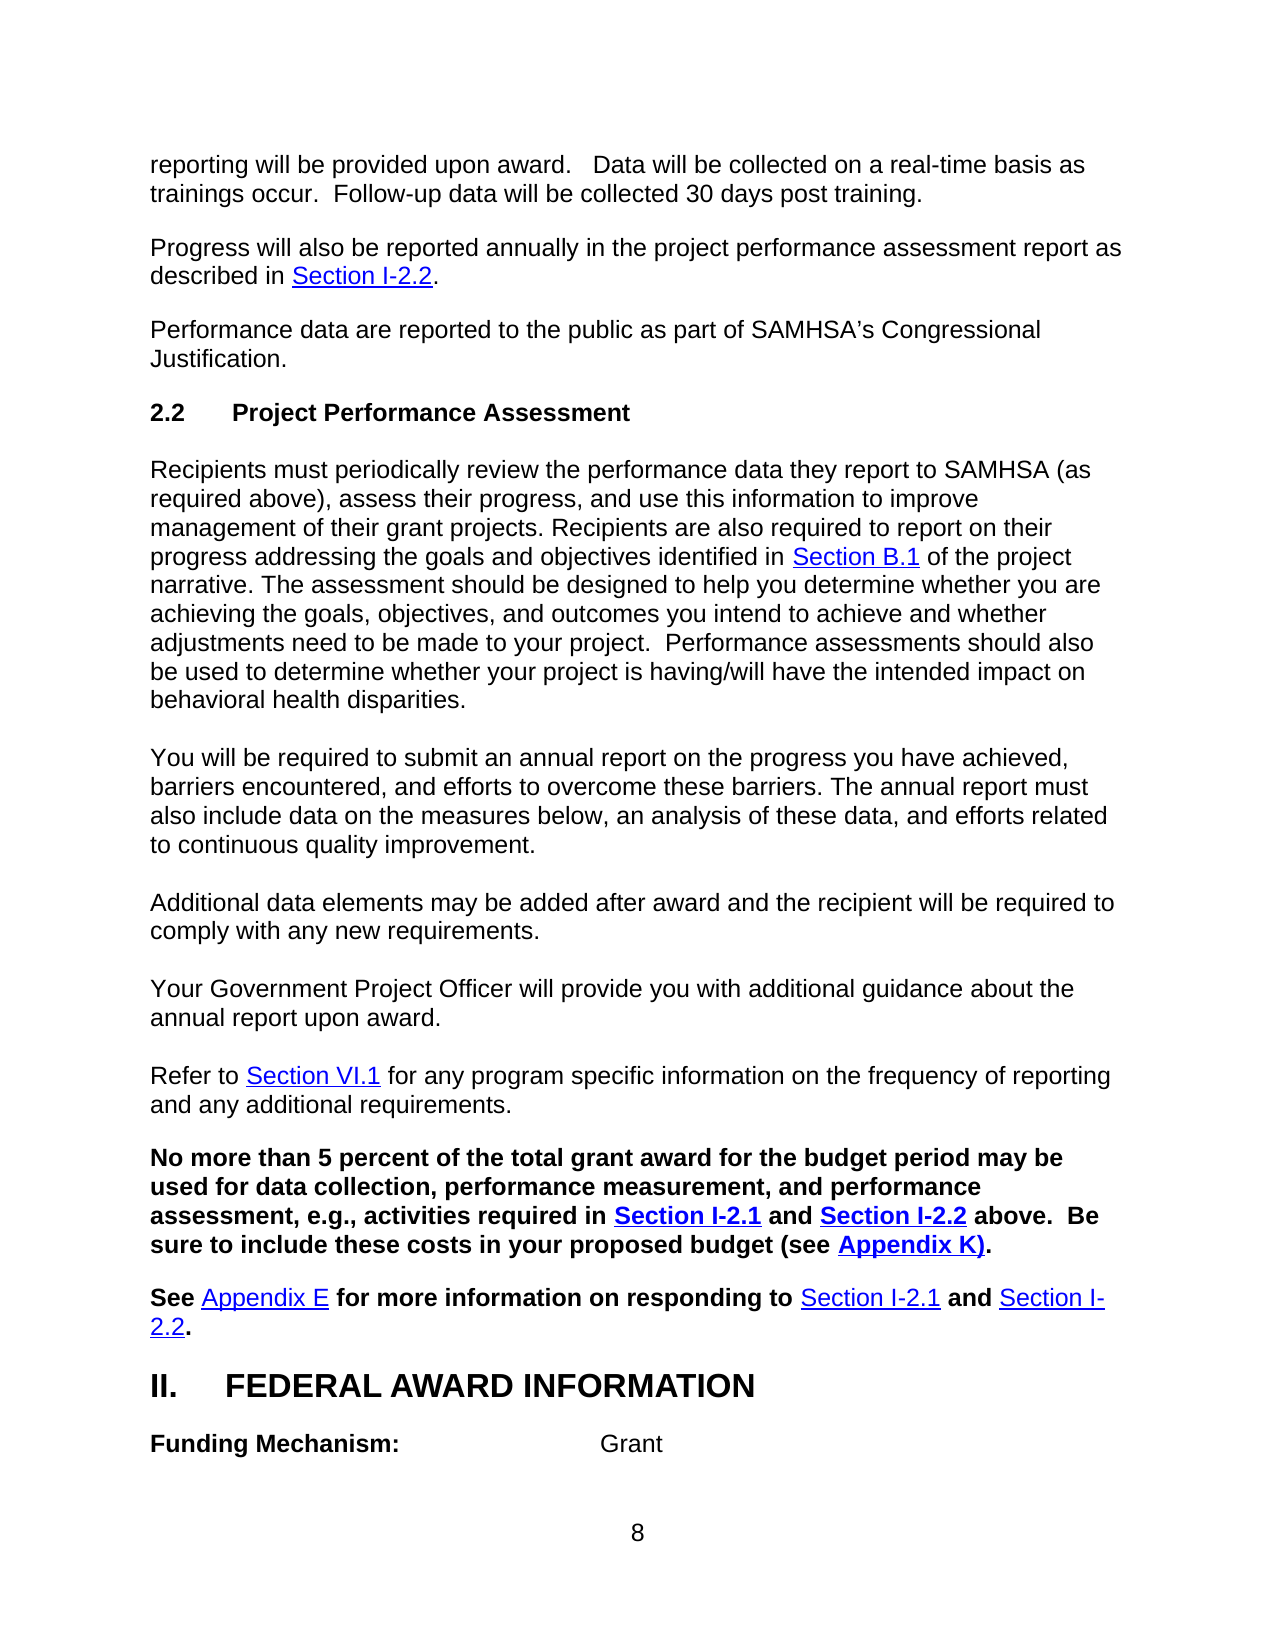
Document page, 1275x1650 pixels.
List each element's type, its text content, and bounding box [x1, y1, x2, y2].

text Recipients must periodically review the performance data they report to SAMHSA (as required above), assess their progress, and use this information to improve management of their grant projects. Recipients are also required to report on their progress addressing the goals and objectives identified in Section B.1 of the project narrative. The assessment should be designed to help you determine whether you are achieving the goals, objectives, and outcomes you intend to achieve and whether adjustments need to be made to your project. Performance assessments should also be used to determine whether your project is having/will have the intended impact on behavioral health disparities. [150, 455, 1125, 714]
subtitle II. FEDERAL AWARD INFORMATION [150, 1366, 1125, 1404]
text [150, 150, 1125, 207]
text See Appendix E for more information on responding to Section I-2.1 and Section I-2.2. [150, 1283, 1125, 1341]
text Refer to Section VI.1 for any program specific information on the frequency of reporting and any additional requirements. [150, 1061, 1125, 1118]
text No more than 5 percent of the total grant award for the budget period may be used for data collection, performance measurement, and performance assessment, e.g., activities required in Section I-2.1 and Section I-2.2 above. Be sure to include these costs in your proposed budget (see Appendix K). [150, 1143, 1125, 1258]
text You will be required to submit an annual report on the progress you have achieved, barriers encountered, and efforts to overcome these barriers. The annual report must also include data on the measures below, an analysis of these data, and efforts related to continuous quality improvement. [150, 743, 1125, 858]
text Performance data are reported to the public as part of SAMHSA’s Congressional Justification. [150, 315, 1125, 372]
text Your Government Project Officer will provide you with additional guidance about the annual report upon award. [150, 974, 1125, 1032]
subtitle 2.2 Project Performance Assessment [150, 397, 1125, 426]
text Additional data elements may be added after award and the recipient will be required to comply with any new requirements. [150, 887, 1125, 945]
text Funding Mechanism: Grant [150, 1429, 1125, 1458]
text Progress will also be reported annually in the project performance assessment report as described in Section I-2.2. [150, 232, 1125, 290]
